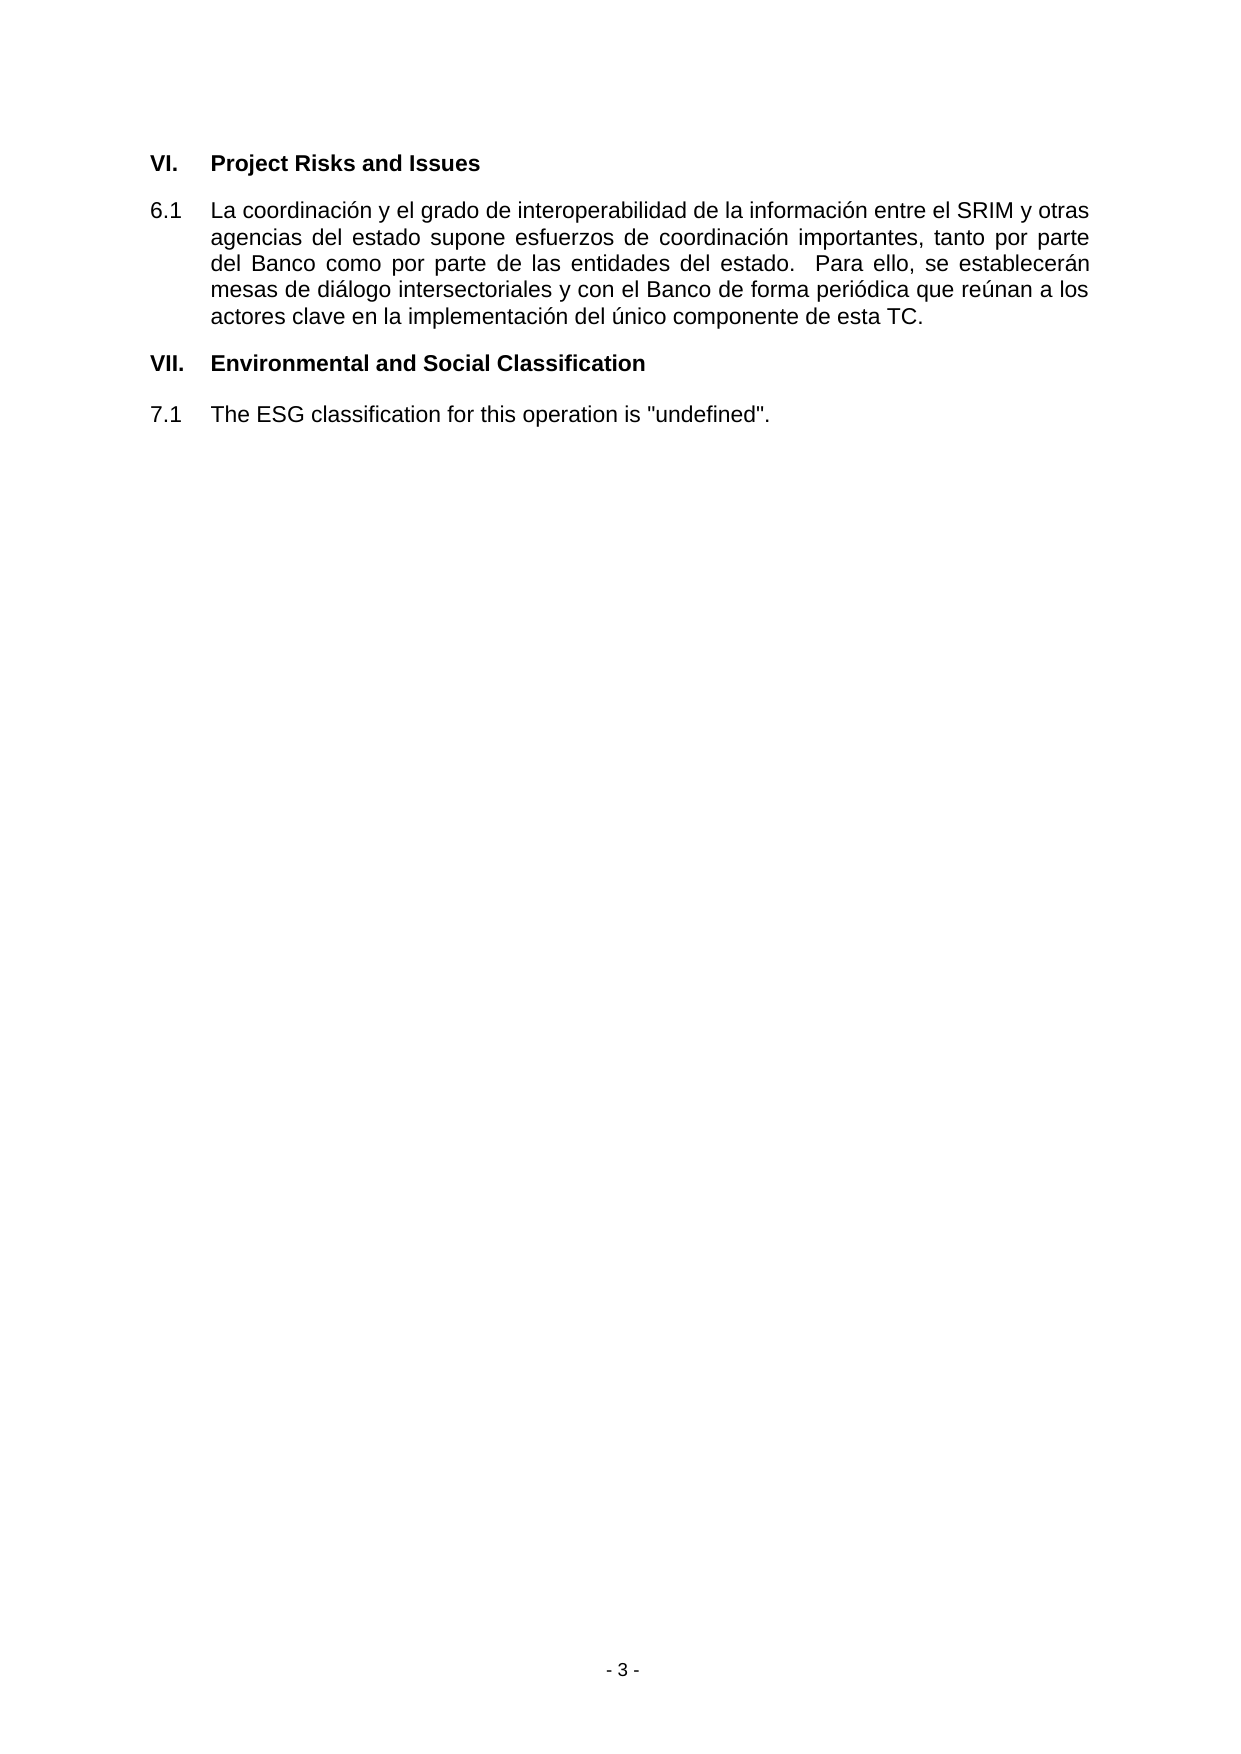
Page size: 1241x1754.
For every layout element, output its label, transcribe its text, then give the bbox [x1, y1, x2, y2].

text 6.1 La coordinación y el grado de interoperabilidad de la información entre el SRIM y otras agencias del estado supone esfuerzos de coordinación importantes, tanto por parte del Banco como por parte de las entidades del estado. Para ello, se establecerán mesas de diálogo intersectoriales y con el Banco de forma periódica que reúnan a los actores clave en la implementación del único componente de esta TC. [150, 197, 1090, 329]
text VII. Environmental and Social Classification [150, 350, 1090, 376]
text 7.1 The ESG classification for this operation is "undefined". [150, 401, 1090, 427]
text VI. Project Risks and Issues [150, 150, 1090, 176]
